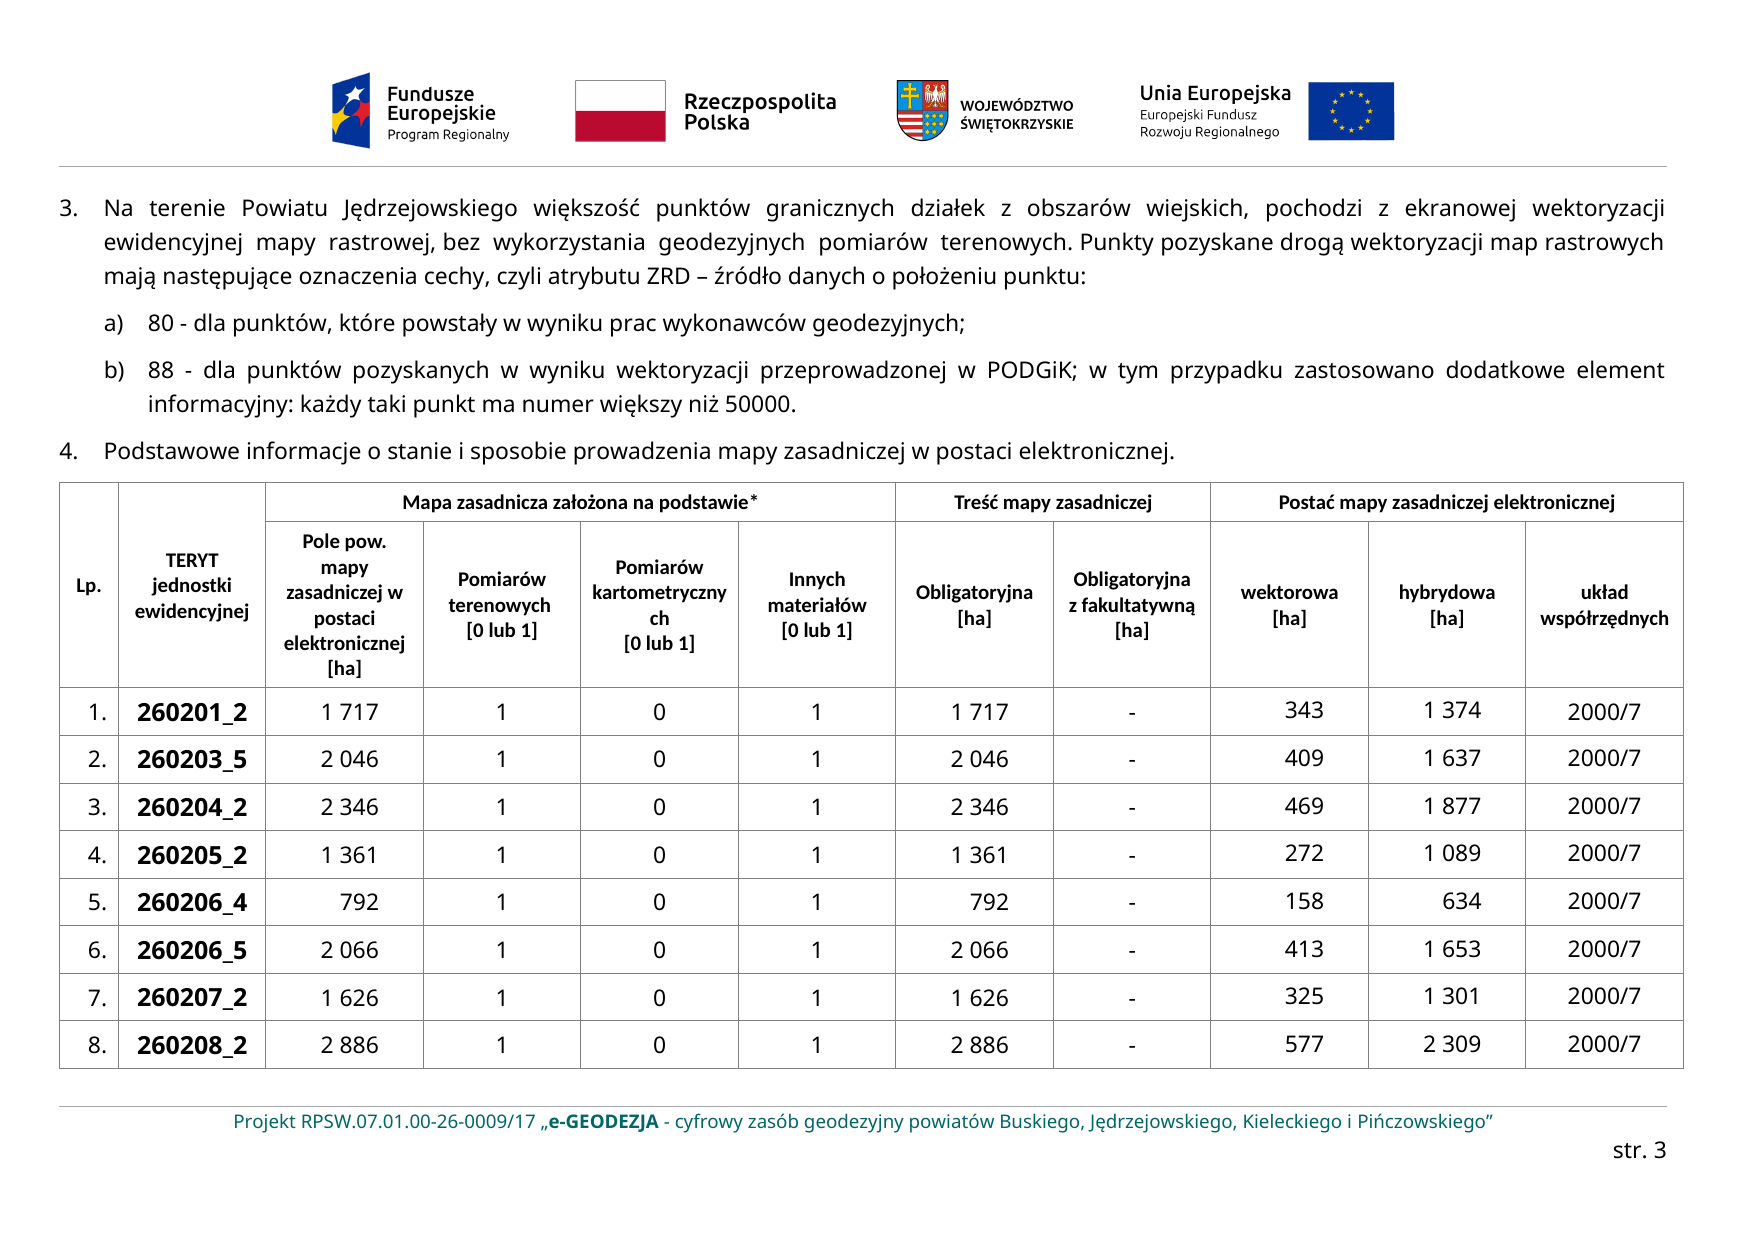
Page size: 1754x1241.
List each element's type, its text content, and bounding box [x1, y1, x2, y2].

table_cell 2000/7 [1526, 688, 1683, 735]
table_cell 0 [581, 736, 738, 782]
table_cell układ współrzędnych [1526, 522, 1683, 687]
table_cell hybrydowa [ha] [1369, 522, 1525, 687]
table_cell 2000/7 [1526, 879, 1683, 925]
table_cell - [1054, 1021, 1210, 1068]
table_cell 1 361 [896, 831, 1053, 878]
table_cell 3. [60, 784, 118, 830]
list Podstawowe informacje o stanie i sposobie prowadzenia mapy zasadniczej w postaci elektronicznej. [59, 435, 1667, 467]
table_cell 2 046 [266, 736, 423, 782]
table_cell 260204_2 [119, 784, 265, 830]
table_cell 1 717 [266, 688, 423, 735]
table_cell 2. [60, 736, 118, 782]
table_cell 1 626 [266, 974, 423, 1020]
table_header Mapa zasadnicza założona na podstawie* [266, 483, 895, 521]
table_header Treść mapy zasadniczej [896, 483, 1210, 521]
table_cell 792 [896, 879, 1053, 925]
table_cell - [1054, 736, 1210, 782]
table_cell 1 [424, 736, 580, 782]
table_cell 1 653 [1369, 926, 1525, 973]
table_cell - [1054, 879, 1210, 925]
table_cell 577 [1211, 1021, 1368, 1068]
table_cell 1 301 [1369, 974, 1525, 1020]
table_cell 8. [60, 1021, 118, 1068]
table_cell Pole pow. mapy zasadniczej w postaci elektronicznej [ha] [266, 522, 423, 687]
table_cell 2 309 [1369, 1021, 1525, 1068]
list 88 - dla punktów pozyskanych w wyniku wektoryzacji przeprowadzonej w PODGiK; w tym przypadku zastosowano dodatkowe element informacyjny: każdy taki punkt ma numer większy niż 50000. [103, 354, 1667, 420]
table_cell 260203_5 [119, 736, 265, 782]
table_cell Obligatoryjna z fakultatywną [ha] [1054, 522, 1210, 687]
table_cell 0 [581, 831, 738, 878]
table_cell 158 [1211, 879, 1368, 925]
table_cell 4. [60, 831, 118, 878]
table_cell wektorowa [ha] [1211, 522, 1368, 687]
table_cell 1 [739, 831, 895, 878]
table_cell 343 [1211, 688, 1368, 735]
table_cell 634 [1369, 879, 1525, 925]
table_cell - [1054, 974, 1210, 1020]
table_cell 260207_2 [119, 974, 265, 1020]
table_cell 260206_5 [119, 926, 265, 973]
table_cell 1 [739, 1021, 895, 1068]
table_cell 2 066 [266, 926, 423, 973]
table_cell 0 [581, 784, 738, 830]
table_cell - [1054, 926, 1210, 973]
table_cell 1 [424, 879, 580, 925]
table_cell 1. [60, 688, 118, 735]
table_cell 1 [424, 831, 580, 878]
table_cell 2 886 [896, 1021, 1053, 1068]
table_cell 2 046 [896, 736, 1053, 782]
table_cell - [1054, 688, 1210, 735]
table_cell 1 089 [1369, 831, 1525, 878]
table_cell Pomiarów terenowych [0 lub 1] [424, 522, 580, 687]
table_cell 1 [424, 784, 580, 830]
table_cell 413 [1211, 926, 1368, 973]
table_cell Pomiarów kartometrycznych [0 lub 1] [581, 522, 738, 687]
table_cell 7. [60, 974, 118, 1020]
table_cell 469 [1211, 784, 1368, 830]
table_cell 2 886 [266, 1021, 423, 1068]
table_cell 2 346 [896, 784, 1053, 830]
table_cell 2 346 [266, 784, 423, 830]
table_cell 1 [739, 879, 895, 925]
table_cell 792 [266, 879, 423, 925]
table_cell 272 [1211, 831, 1368, 878]
table_cell 1 [739, 736, 895, 782]
table_cell 2000/7 [1526, 974, 1683, 1020]
table_cell 0 [581, 974, 738, 1020]
table_cell 260201_2 [119, 688, 265, 735]
table_cell 1 [739, 926, 895, 973]
table_cell 2 066 [896, 926, 1053, 973]
table_cell 2000/7 [1526, 784, 1683, 830]
table_cell 1 [739, 688, 895, 735]
table_cell 1 637 [1369, 736, 1525, 782]
table_cell 0 [581, 879, 738, 925]
table_cell 1 [424, 1021, 580, 1068]
table_cell 260208_2 [119, 1021, 265, 1068]
table_cell - [1054, 831, 1210, 878]
table_cell 2000/7 [1526, 926, 1683, 973]
table_cell 1 717 [896, 688, 1053, 735]
table_cell Innych materiałów [0 lub 1] [739, 522, 895, 687]
table_cell 5. [60, 879, 118, 925]
table_cell 2000/7 [1526, 831, 1683, 878]
table_cell 260205_2 [119, 831, 265, 878]
table_cell 409 [1211, 736, 1368, 782]
table_cell 2000/7 [1526, 1021, 1683, 1068]
table_cell 6. [60, 926, 118, 973]
table_header TERYT jednostki ewidencyjnej [119, 483, 265, 687]
table_cell 1 361 [266, 831, 423, 878]
table_cell 325 [1211, 974, 1368, 1020]
table_cell 1 [424, 688, 580, 735]
table_cell 0 [581, 688, 738, 735]
picture [316, 59, 1409, 164]
table_cell 260206_4 [119, 879, 265, 925]
table_cell 1 626 [896, 974, 1053, 1020]
table_cell Obligatoryjna [ha] [896, 522, 1053, 687]
table_header Postać mapy zasadniczej elektronicznej [1211, 483, 1683, 521]
table_cell 0 [581, 926, 738, 973]
table_cell 1 [739, 784, 895, 830]
table_cell - [1054, 784, 1210, 830]
table_cell 1 [424, 926, 580, 973]
table_cell 1 [424, 974, 580, 1020]
list 80 - dla punktów, które powstały w wyniku prac wykonawców geodezyjnych; [103, 307, 1667, 338]
table_cell 0 [581, 1021, 738, 1068]
table_cell 1 374 [1369, 688, 1525, 735]
table_cell 1 877 [1369, 784, 1525, 830]
table_cell 1 [739, 974, 895, 1020]
list Na terenie Powiatu Jędrzejowskiego większość punktów granicznych działek z obszarów wiejskich, pochodzi z ekranowej wektoryzacji ewidencyjnej mapy rastrowej, bez wykorzystania geodezyjnych pomiarów terenowych. Punkty pozyskane drogą wektoryzacji map rastrowych mają następujące oznaczenia cechy, czyli atrybutu ZRD – źródło danych o położeniu punktu: [59, 192, 1667, 292]
table_cell 2000/7 [1526, 736, 1683, 782]
table_header Lp. [60, 483, 118, 687]
